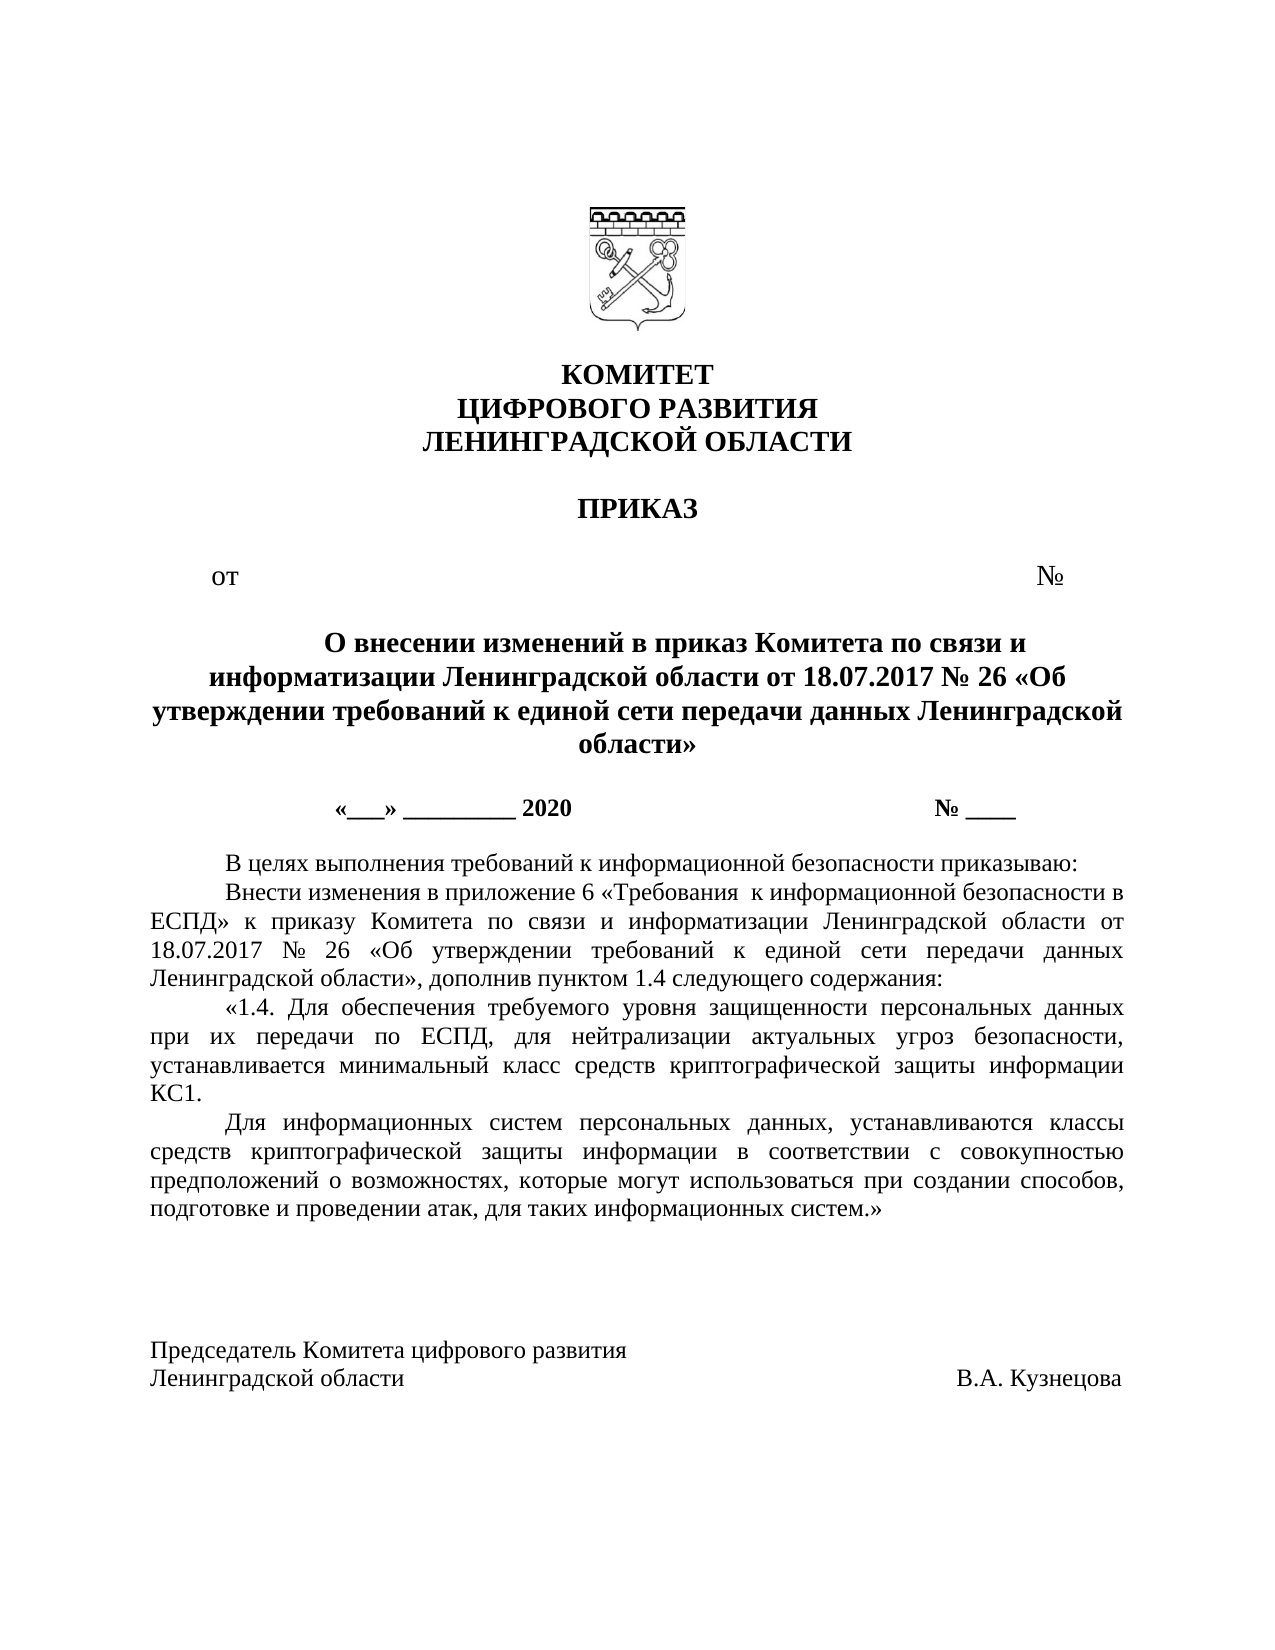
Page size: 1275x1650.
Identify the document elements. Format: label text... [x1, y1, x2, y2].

text Председатель Комитета цифрового развития [150, 1335, 1125, 1363]
text ЦИФРОВОГО РАЗВИТИЯ [150, 391, 1125, 424]
list Для информационных систем персональных данных, устанавливаются классы средств криптографической защиты информации в соответствии с совокупностью предположений о возможностях, которые могут использоваться при создании способов, подготовке и проведении атак, для таких информационных систем.» [150, 1107, 1125, 1222]
text «___» _________ 2020 № ____ [150, 793, 1125, 822]
text Внести изменения в приложение 6 «Требования к информационной безопасности в ЕСПД» к приказу Комитета по связи и информатизации Ленинградской области от 18.07.2017 № 26 «Об утверждении требований к единой сети передачи данных Ленинградской области», дополнив пунктом 1.4 следующего содержания: [150, 877, 1125, 992]
text КОМИТЕТ [150, 357, 1125, 391]
list «1.4. Для обеспечения требуемого уровня защищенности персональных данных при их передачи по ЕСПД, для нейтрализации актуальных угроз безопасности, устанавливается минимальный класс средств криптографической защиты информации КС1. [150, 992, 1125, 1107]
text В целях выполнения требований к информационной безопасности приказываю: [150, 848, 1125, 877]
text ПРИКАЗ [150, 491, 1125, 525]
picture [589, 207, 686, 331]
text О внесении изменений в приказ Комитета по связи и информатизации Ленинградской области от 18.07.2017 № 26 «Об утверждении требований к единой сети передачи данных Ленинградской области» [150, 626, 1125, 760]
text от № [150, 558, 1125, 592]
text Ленинградской области В.А. Кузнецова [150, 1363, 1125, 1392]
text ЛЕНИНГРАДСКОЙ ОБЛАСТИ [150, 424, 1125, 458]
